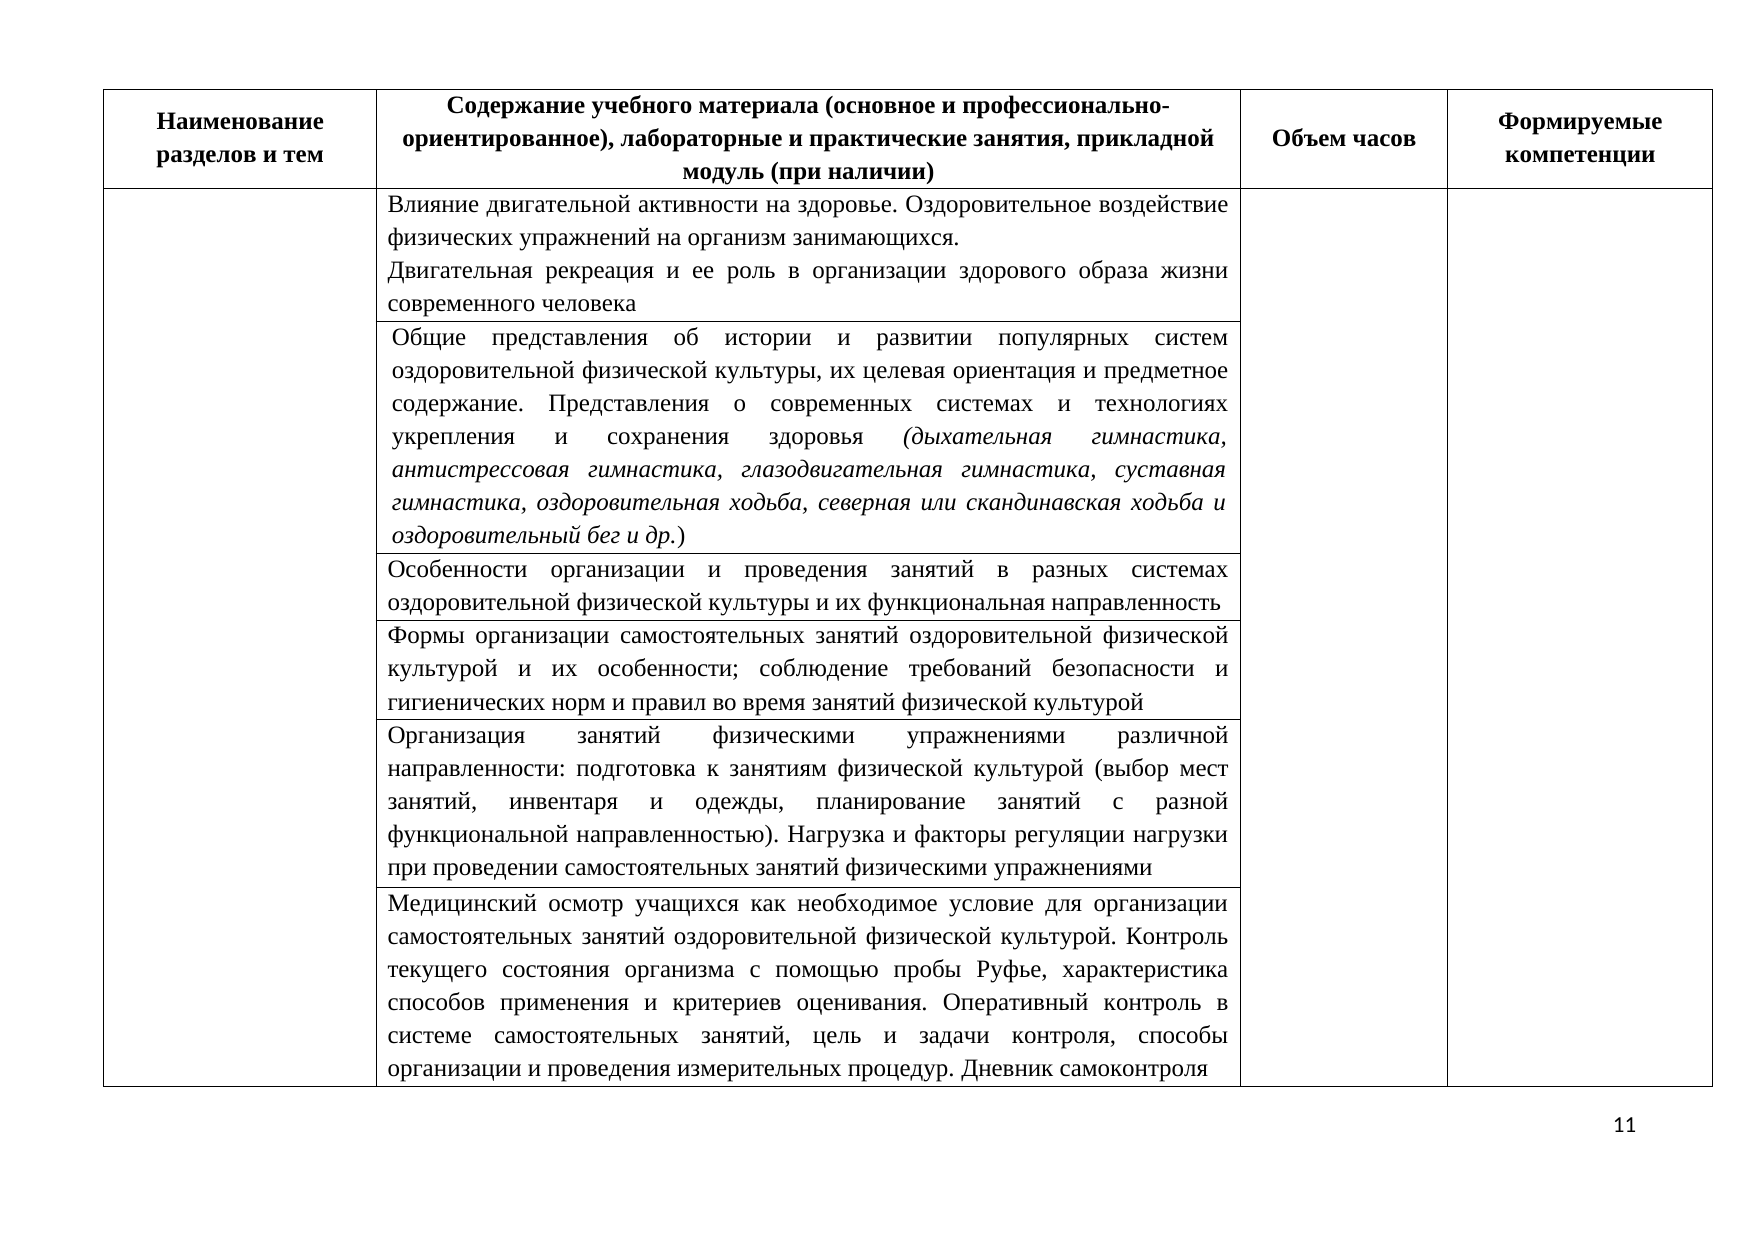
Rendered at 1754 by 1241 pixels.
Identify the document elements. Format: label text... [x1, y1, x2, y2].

table_header Формируемые компетенции [1448, 90, 1712, 188]
table_header Объем часов [1241, 90, 1447, 188]
table_cell Общие представления об истории и развитии популярных систем оздоровительной физической культуры, их целевая ориентация и предметное содержание. Представления о современных системах и технологиях укрепления и сохранения здоровья (дыхательная гимнастика, антистрессовая гимнастика, глазодвигательная гимнастика, суставная гимнастика, оздоровительная ходьба, северная или скандинавская ходьба и оздоровительный бег и др.) [377, 322, 1240, 553]
table_header Содержание учебного материала (основное и профессионально-ориентированное), лабораторные и практические занятия, прикладной модуль (при наличии) [377, 90, 1240, 188]
table_cell Особенности организации и проведения занятий в разных системах оздоровительной физической культуры и их функциональная направленность [377, 554, 1240, 619]
table_cell Медицинский осмотр учащихся как необходимое условие для организации самостоятельных занятий оздоровительной физической культурой. Контроль текущего состояния организма с помощью пробы Руфье, характеристика способов применения и критериев оценивания. Оперативный контроль в системе самостоятельных занятий, цель и задачи контроля, способы организации и проведения измерительных процедур. Дневник самоконтроля [377, 888, 1240, 1086]
table_header Наименование разделов и тем [104, 90, 376, 188]
table_cell Организация занятий физическими упражнениями различной направленности: подготовка к занятиям физической культурой (выбор мест занятий, инвентаря и одежды, планирование занятий с разной функциональной направленностью). Нагрузка и факторы регуляции нагрузки при проведении самостоятельных занятий физическими упражнениями [377, 720, 1240, 885]
table_cell Формы организации самостоятельных занятий оздоровительной физической культурой и их особенности; соблюдение требований безопасности и гигиенических норм и правил во время занятий физической культурой [377, 621, 1240, 719]
table_cell Влияние двигательной активности на здоровье. Оздоровительное воздействие физических упражнений на организм занимающихся. Двигательная рекреация и ее роль в организации здорового образа жизни современного человека [377, 189, 1240, 321]
